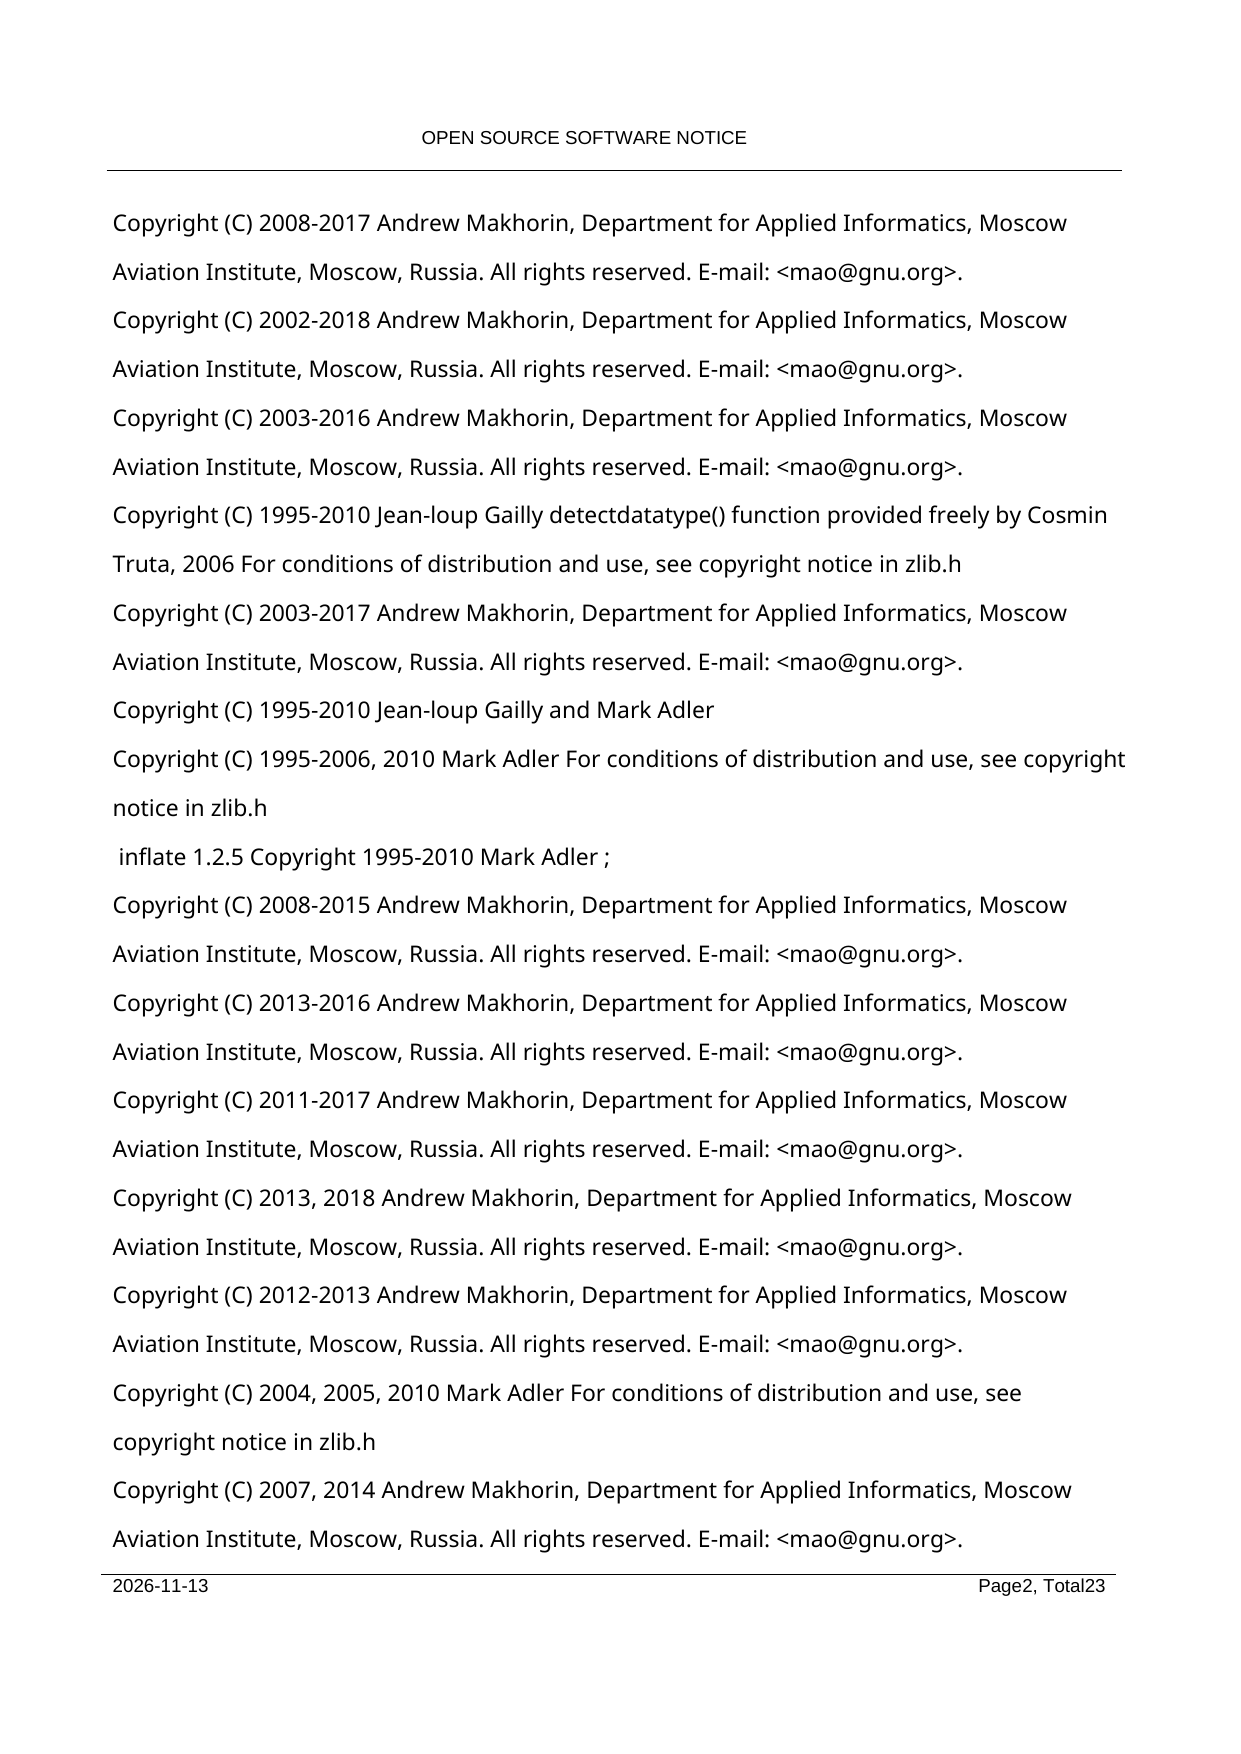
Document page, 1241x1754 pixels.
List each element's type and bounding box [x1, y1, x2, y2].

text [112, 206, 1128, 1555]
